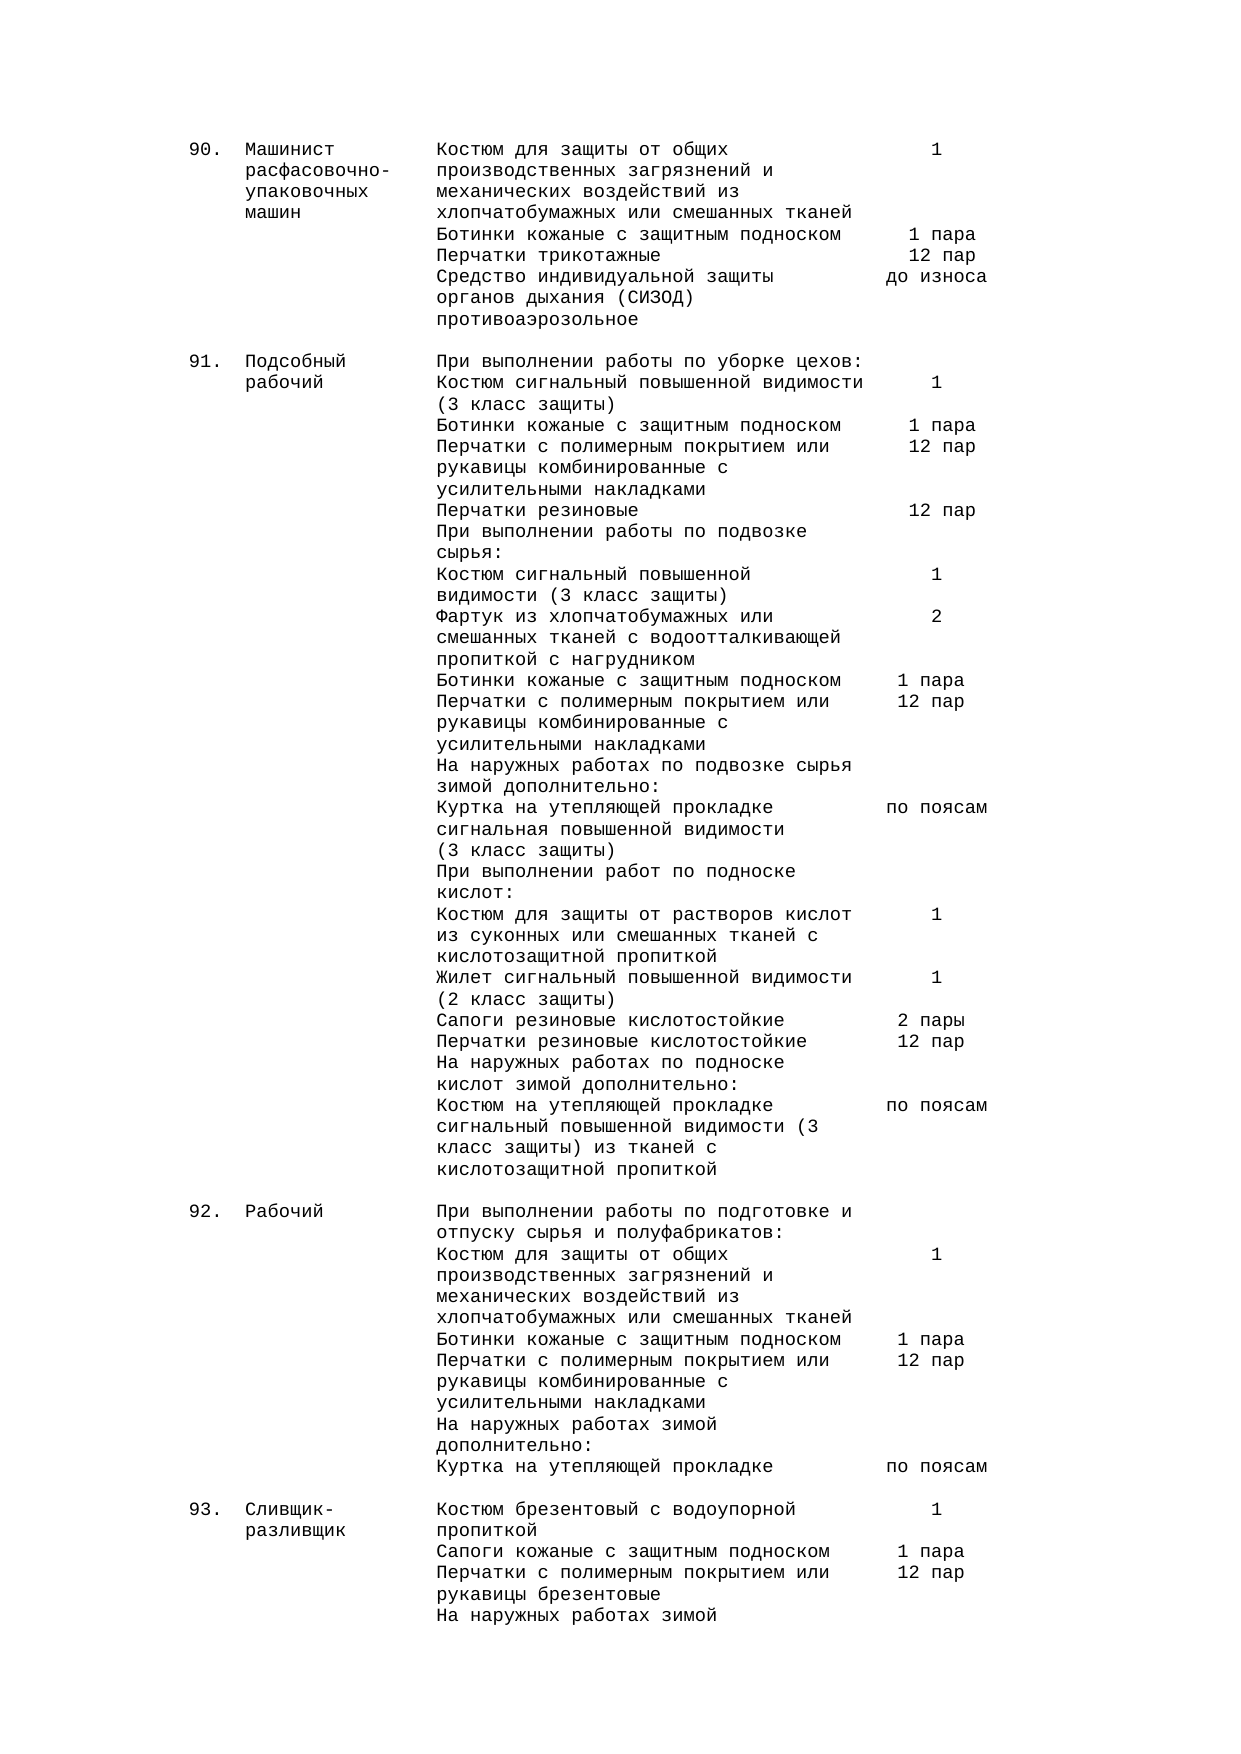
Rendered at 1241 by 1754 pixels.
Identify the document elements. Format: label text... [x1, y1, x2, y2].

text рукавицы комбинированные с [177, 1372, 1152, 1393]
text (2 класс защиты) [177, 989, 1152, 1011]
text усилительными накладками [177, 1393, 1152, 1414]
text Перчатки резиновые 12 пар [177, 501, 1152, 522]
text Куртка на утепляющей прокладке по поясам [177, 798, 1152, 819]
text (3 класс защиты) [177, 394, 1152, 416]
text смешанных тканей с водоотталкивающей [177, 628, 1152, 649]
text Костюм сигнальный повышенной 1 [177, 564, 1152, 586]
text механических воздействий из [177, 1287, 1152, 1308]
text хлопчатобумажных или смешанных тканей [177, 1308, 1152, 1329]
text Ботинки кожаные с защитным подноском 1 пара [177, 416, 1152, 437]
text рукавицы комбинированные с [177, 713, 1152, 734]
text усилительными накладками [177, 734, 1152, 756]
text Перчатки резиновые кислотостойкие 12 пар [177, 1032, 1152, 1053]
text рабочий Костюм сигнальный повышенной видимости 1 [177, 373, 1152, 394]
text 92. Рабочий При выполнении работы по подготовке и [177, 1202, 1152, 1223]
text Костюм для защиты от растворов кислот 1 [177, 904, 1152, 926]
text рукавицы комбинированные с [177, 458, 1152, 479]
text Жилет сигнальный повышенной видимости 1 [177, 968, 1152, 989]
text Средство индивидуальной защиты до износа [177, 267, 1152, 288]
text видимости (3 класс защиты) [177, 586, 1152, 607]
text 90. Машинист Костюм для защиты от общих 1 [177, 139, 1152, 161]
text пропиткой с нагрудником [177, 649, 1152, 671]
text зимой дополнительно: [177, 777, 1152, 798]
text Фартук из хлопчатобумажных или 2 [177, 607, 1152, 628]
text Ботинки кожаные с защитным подноском 1 пара [177, 1329, 1152, 1351]
text Ботинки кожаные с защитным подноском 1 пара [177, 671, 1152, 692]
text усилительными накладками [177, 479, 1152, 501]
text Сапоги резиновые кислотостойкие 2 пары [177, 1011, 1152, 1032]
text Перчатки трикотажные 12 пар [177, 246, 1152, 267]
text Сапоги кожаные с защитным подноском 1 пара [177, 1542, 1152, 1563]
text На наружных работах зимой [177, 1606, 1152, 1627]
text класс защиты) из тканей с [177, 1138, 1152, 1159]
text При выполнении работы по подвозке [177, 522, 1152, 543]
text из суконных или смешанных тканей с [177, 926, 1152, 947]
text упаковочных механических воздействий из [177, 182, 1152, 203]
text сигнальная повышенной видимости [177, 819, 1152, 841]
text Перчатки с полимерным покрытием или 12 пар [177, 1351, 1152, 1372]
text При выполнении работ по подноске [177, 862, 1152, 883]
text Куртка на утепляющей прокладке по поясам [177, 1457, 1152, 1478]
text сырья: [177, 543, 1152, 564]
text Перчатки с полимерным покрытием или 12 пар [177, 692, 1152, 713]
text сигнальный повышенной видимости (3 [177, 1117, 1152, 1138]
text На наружных работах по подвозке сырья [177, 756, 1152, 777]
text машин хлопчатобумажных или смешанных тканей [177, 203, 1152, 224]
text 93. Сливщик- Костюм брезентовый с водоупорной 1 [177, 1499, 1152, 1521]
text рукавицы брезентовые [177, 1584, 1152, 1606]
text кислотозащитной пропиткой [177, 1159, 1152, 1181]
text кислотозащитной пропиткой [177, 947, 1152, 968]
text кислот: [177, 883, 1152, 904]
text Костюм для защиты от общих 1 [177, 1244, 1152, 1266]
text (3 класс защиты) [177, 841, 1152, 862]
text На наружных работах зимой [177, 1414, 1152, 1436]
text разливщик пропиткой [177, 1521, 1152, 1542]
text кислот зимой дополнительно: [177, 1074, 1152, 1096]
text Перчатки с полимерным покрытием или 12 пар [177, 1563, 1152, 1584]
text органов дыхания (СИЗОД) [177, 288, 1152, 309]
text производственных загрязнений и [177, 1266, 1152, 1287]
text расфасовочно- производственных загрязнений и [177, 161, 1152, 182]
text Ботинки кожаные с защитным подноском 1 пара [177, 224, 1152, 246]
text Костюм на утепляющей прокладке по поясам [177, 1096, 1152, 1117]
text отпуску сырья и полуфабрикатов: [177, 1223, 1152, 1244]
text На наружных работах по подноске [177, 1053, 1152, 1074]
text противоаэрозольное [177, 309, 1152, 331]
text 91. Подсобный При выполнении работы по уборке цехов: [177, 352, 1152, 373]
text Перчатки с полимерным покрытием или 12 пар [177, 437, 1152, 458]
text дополнительно: [177, 1436, 1152, 1457]
